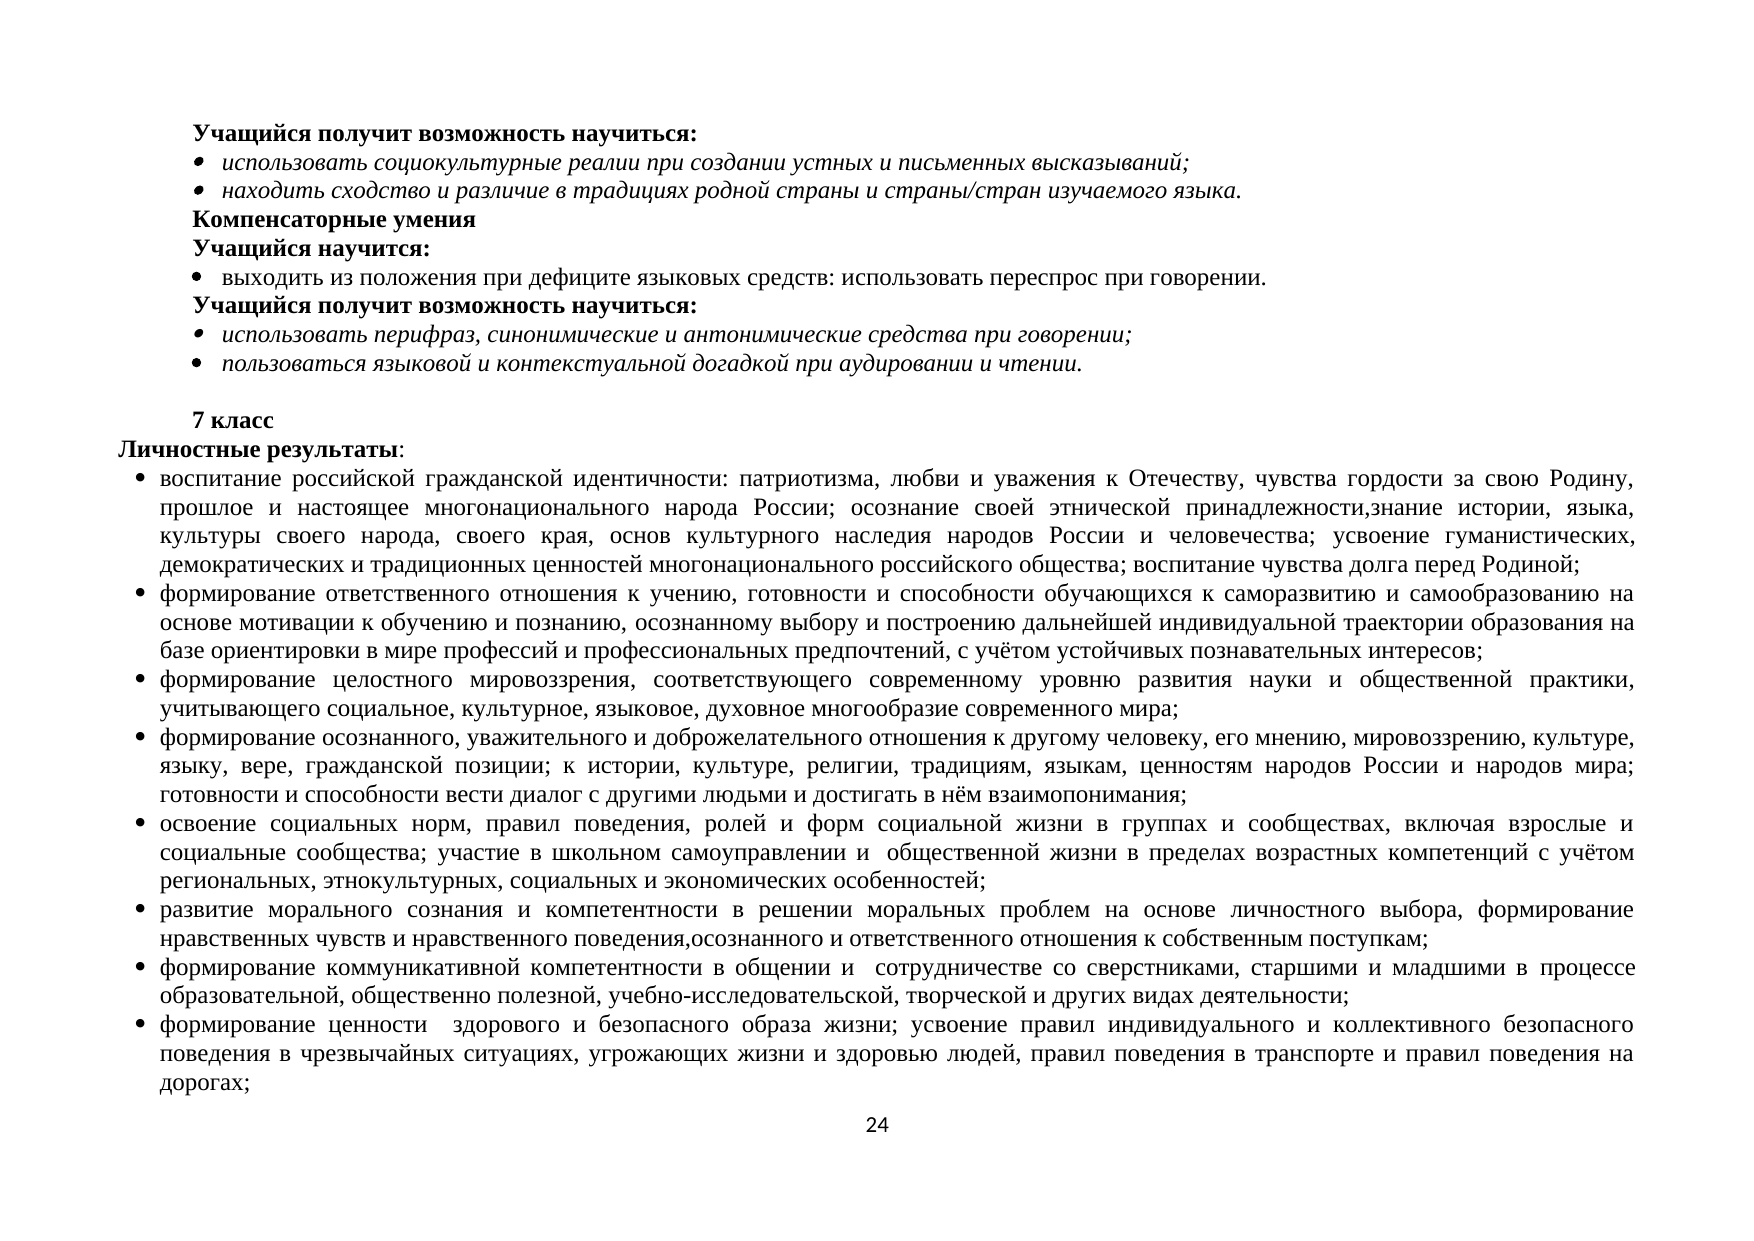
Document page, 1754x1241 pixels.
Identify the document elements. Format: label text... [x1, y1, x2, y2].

list формирование коммуникативной компетентности в общении и сотрудничестве со сверстниками, старшими и младшими в процессе образовательной, общественно полезной, учебно-исследовательской, творческой и других видах деятельности; [136, 952, 1636, 1009]
list находить сходство и различие в традициях родной страны и страны/стран изучаемого языка. [118, 176, 1636, 204]
list освоение социальных норм, правил поведения, ролей и форм социальной жизни в группах и сообществах, включая взрослые и социальные сообщества; участие в школьном самоуправлении и общественной жизни в пределах возрастных компетенций с учётом региональных, этнокультурных, социальных и экономических особенностей; [136, 808, 1636, 894]
list формирование ответственного отношения к учению, готовности и способности обучающихся к саморазвитию и самообразованию на основе мотивации к обучению и познанию, осознанному выбору и построению дальнейшей индивидуальной траектории образования на базе ориентировки в мире профессий и профессиональных предпочтений, с учётом устойчивых познавательных интересов; [136, 578, 1636, 664]
list использовать перифраз, синонимические и антонимические средства при говорении; [118, 319, 1636, 348]
text Учащийся получит возможность научиться: [118, 291, 1636, 319]
list формирование ценности здорового и безопасного образа жизни; усвоение правил индивидуального и коллективного безопасного поведения в чрезвычайных ситуациях, угрожающих жизни и здоровью людей, правил поведения в транспорте и правил поведения на дорогах; [136, 1009, 1636, 1096]
list формирование целостного мировоззрения, соответствующего современному уровню развития науки и общественной практики, учитывающего социальное, культурное, языковое, духовное многообразие современного мира; [136, 664, 1636, 722]
list пользоваться языковой и контекстуальной догадкой при аудировании и чтении. [118, 348, 1636, 377]
text Компенсаторные умения [118, 204, 1636, 233]
list воспитание российской гражданской идентичности: патриотизма, любви и уважения к Отечеству, чувства гордости за свою Родину, прошлое и настоящее многонационального народа России; осознание своей этнической принадлежности,знание истории, языка, культуры своего народа, своего края, основ культурного наследия народов России и человечества; усвоение гуманистических, демократических и традиционных ценностей многонационального российского общества; воспитание чувства долга перед Родиной; [136, 463, 1636, 578]
list выходить из положения при дефиците языковых средств: использовать переспрос при говорении. [118, 262, 1636, 291]
text Личностные результаты: [118, 434, 1636, 463]
list развитие морального сознания и компетентности в решении моральных проблем на основе личностного выбора, формирование нравственных чувств и нравственного поведения,осознанного и ответственного отношения к собственным поступкам; [136, 894, 1636, 952]
list формирование осознанного, уважительного и доброжелательного отношения к другому человеку, его мнению, мировоззрению, культуре, языку, вере, гражданской позиции; к истории, культуре, религии, традициям, языкам, ценностям народов России и народов мира; готовности и способности вести диалог с другими людьми и достигать в нём взаимопонимания; [136, 722, 1636, 808]
list использовать социокультурные реалии при создании устных и письменных высказываний; [118, 147, 1636, 176]
text 7 класс [118, 406, 1636, 434]
text Учащийся получит возможность научиться: [118, 118, 1636, 147]
text Учащийся научится: [118, 233, 1636, 262]
